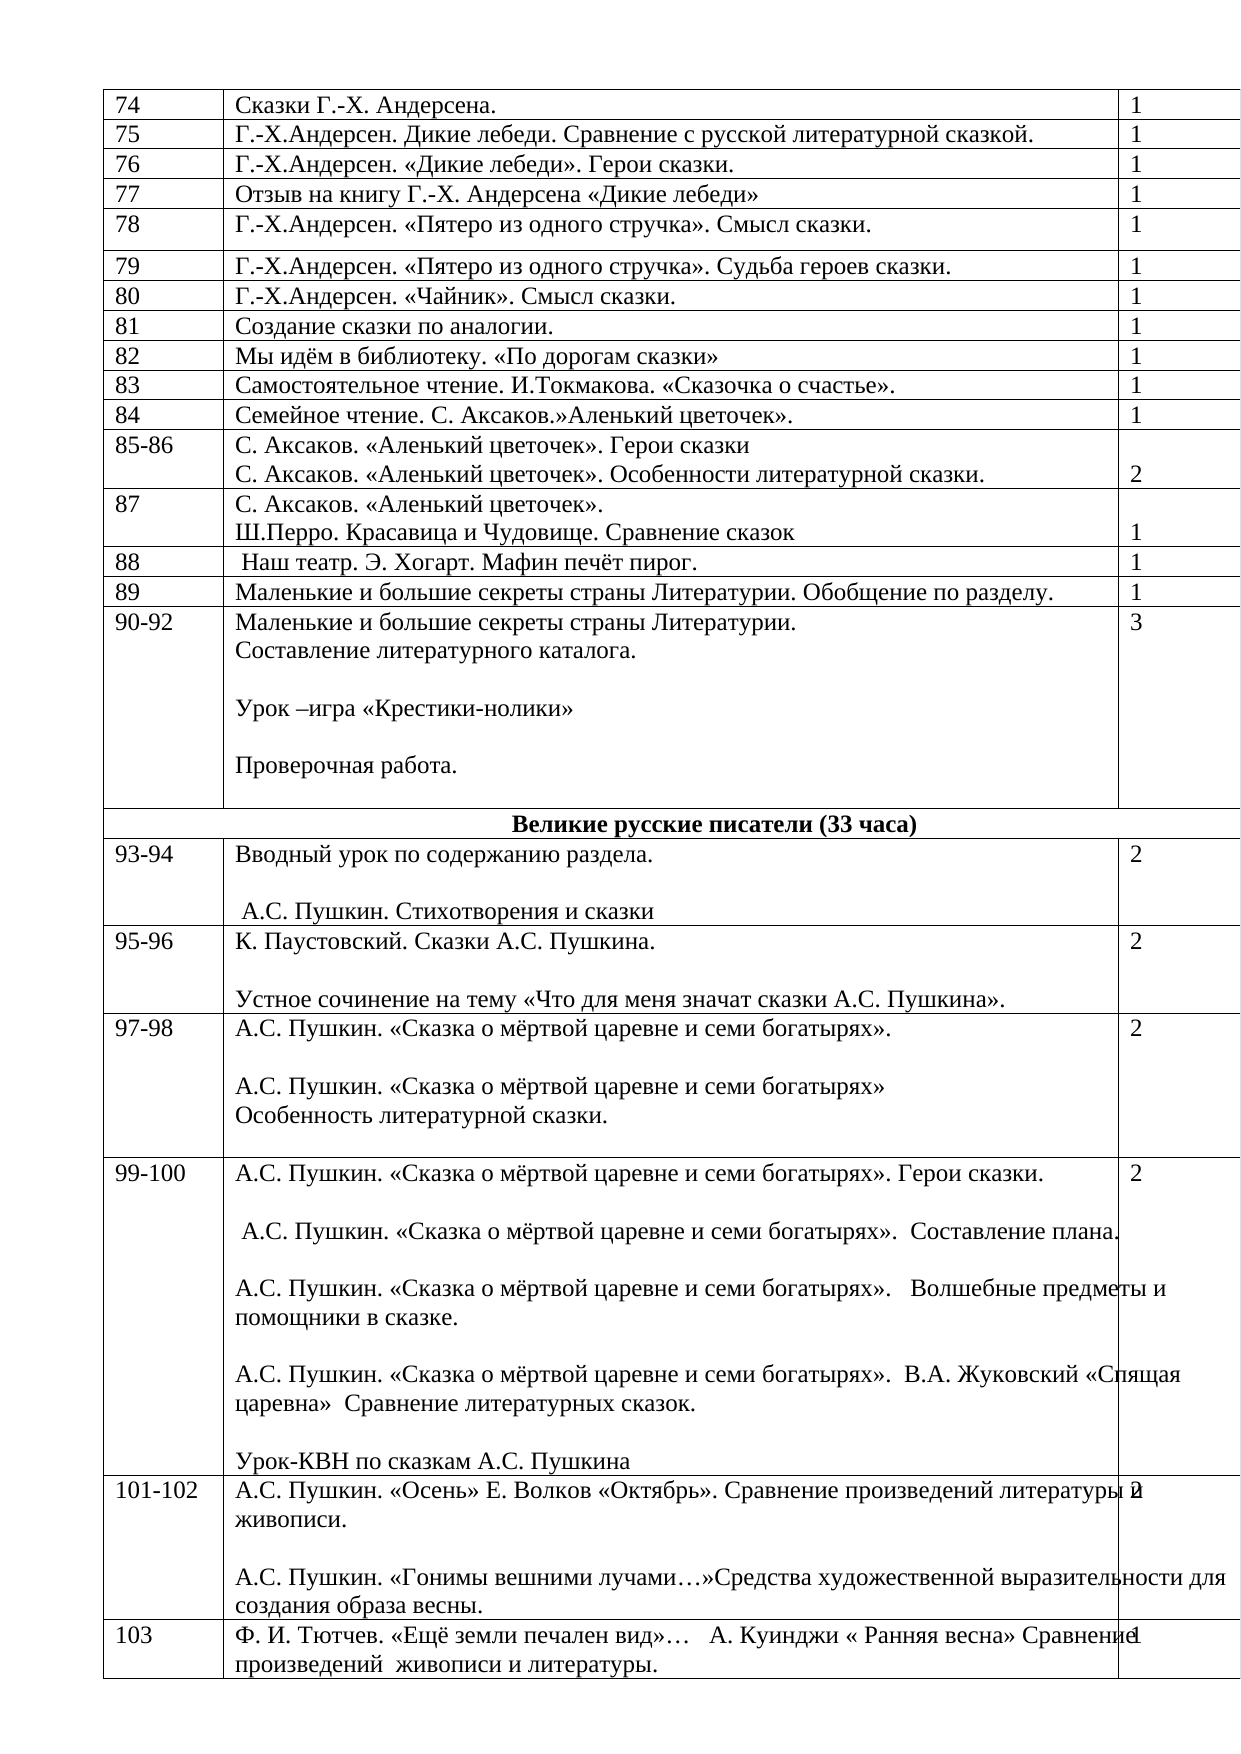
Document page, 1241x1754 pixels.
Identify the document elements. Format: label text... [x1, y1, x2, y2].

table_cell 101-102 [104, 1476, 223, 1619]
table_cell 1 [1119, 371, 1240, 399]
table_cell Вводный урок по содержанию раздела. А.С. Пушкин. Стихотворения и сказки [224, 839, 1118, 925]
table_cell 90-92 [104, 607, 223, 808]
table_cell С. Аксаков. «Аленький цветочек». Ш.Перро. Красавица и Чудовище. Сравнение сказок [224, 489, 1118, 546]
table_cell Г.-Х.Андерсен. «Чайник». Смысл сказки. [224, 281, 1118, 310]
table_cell 95-96 [104, 926, 223, 1012]
table_cell 79 [104, 251, 223, 280]
table_cell 2 [1119, 926, 1240, 1012]
table_cell 3 [1119, 607, 1240, 808]
table_cell Маленькие и большие секреты страны Литературии. Составление литературного каталога. Урок –игра «Крестики-нолики» Проверочная работа. [224, 607, 1118, 808]
table_cell 80 [104, 281, 223, 310]
table_cell А.С. Пушкин. «Сказка о мёртвой царевне и семи богатырях». Герои сказки. А.С. Пушкин. «Сказка о мёртвой царевне и семи богатырях». Составление плана. А.С. Пушкин. «Сказка о мёртвой царевне и семи богатырях». Волшебные предметы и помощники в сказке. А.С. Пушкин. «Сказка о мёртвой царевне и семи богатырях». В.А. Жуковский «Спящая царевна» Сравнение литературных сказок. Урок-КВН по сказкам А.С. Пушкина [224, 1158, 1118, 1474]
table_cell 2 [1119, 1014, 1240, 1157]
table_cell 81 [104, 311, 223, 340]
table_cell 1 [1119, 577, 1240, 606]
table_cell 97-98 [104, 1014, 223, 1157]
table_cell 84 [104, 400, 223, 429]
table_cell 2 [1119, 839, 1240, 925]
table_cell 1 [1119, 90, 1240, 118]
table_cell 2 [1119, 430, 1240, 488]
table_cell 2 [1119, 1158, 1240, 1474]
table_cell 74 [104, 90, 223, 118]
table_cell 1 [1119, 179, 1240, 208]
table_cell Самостоятельное чтение. И.Токмакова. «Сказочка о счастье». [224, 371, 1118, 399]
table_cell 1 [1119, 1620, 1240, 1678]
table_cell 83 [104, 371, 223, 399]
table_cell 99-100 [104, 1158, 223, 1474]
table_cell Ф. И. Тютчев. «Ещё земли печален вид»… А. Куинджи « Ранняя весна» Сравнение произведений живописи и литературы. [224, 1620, 1118, 1678]
table_cell 89 [104, 577, 223, 606]
table_cell 1 [1119, 400, 1240, 429]
table_cell Великие русские писатели (33 часа) [104, 809, 1240, 838]
table_cell 76 [104, 149, 223, 178]
table_cell Семейное чтение. С. Аксаков.»Аленький цветочек». [224, 400, 1118, 429]
table_cell 85-86 [104, 430, 223, 488]
table_cell 1 [1119, 547, 1240, 576]
table_cell 78 [104, 209, 223, 250]
table_cell 93-94 [104, 839, 223, 925]
table_cell 2 [1119, 1476, 1240, 1619]
table_cell А.С. Пушкин. «Сказка о мёртвой царевне и семи богатырях». А.С. Пушкин. «Сказка о мёртвой царевне и семи богатырях» Особенность литературной сказки. [224, 1014, 1118, 1157]
table_cell 1 [1119, 149, 1240, 178]
table_cell 1 [1119, 281, 1240, 310]
table_cell 88 [104, 547, 223, 576]
table_cell 1 [1119, 251, 1240, 280]
table_cell Отзыв на книгу Г.-Х. Андерсена «Дикие лебеди» [224, 179, 1118, 208]
table_cell 1 [1119, 209, 1240, 250]
table_cell Г.-Х.Андерсен. «Пятеро из одного стручка». Смысл сказки. [224, 209, 1118, 250]
table_cell 87 [104, 489, 223, 546]
table_cell Г.-Х.Андерсен. «Пятеро из одного стручка». Судьба героев сказки. [224, 251, 1118, 280]
table_cell 1 [1119, 489, 1240, 546]
table_cell К. Паустовский. Сказки А.С. Пушкина. Устное сочинение на тему «Что для меня значат сказки А.С. Пушкина». [224, 926, 1118, 1012]
table_cell 103 [104, 1620, 223, 1678]
table_cell А.С. Пушкин. «Осень» Е. Волков «Октябрь». Сравнение произведений литературы и живописи. А.С. Пушкин. «Гонимы вешними лучами…»Средства художественной выразительности для создания образа весны. [224, 1476, 1118, 1619]
table_cell 82 [104, 341, 223, 369]
table_cell С. Аксаков. «Аленький цветочек». Герои сказки С. Аксаков. «Аленький цветочек». Особенности литературной сказки. [224, 430, 1118, 488]
table_cell 1 [1119, 120, 1240, 148]
table_cell 1 [1119, 311, 1240, 340]
table_cell Г.-Х.Андерсен. Дикие лебеди. Сравнение с русской литературной сказкой. [224, 120, 1118, 148]
table_cell 77 [104, 179, 223, 208]
table_cell Сказки Г.-Х. Андерсена. [224, 90, 1118, 118]
table_cell 75 [104, 120, 223, 148]
table_cell Г.-Х.Андерсен. «Дикие лебеди». Герои сказки. [224, 149, 1118, 178]
table_cell 1 [1119, 341, 1240, 369]
table_cell Создание сказки по аналогии. [224, 311, 1118, 340]
table_cell Мы идём в библиотеку. «По дорогам сказки» [224, 341, 1118, 369]
table_cell Маленькие и большие секреты страны Литературии. Обобщение по разделу. [224, 577, 1118, 606]
table_cell Наш театр. Э. Хогарт. Мафин печёт пирог. [224, 547, 1118, 576]
